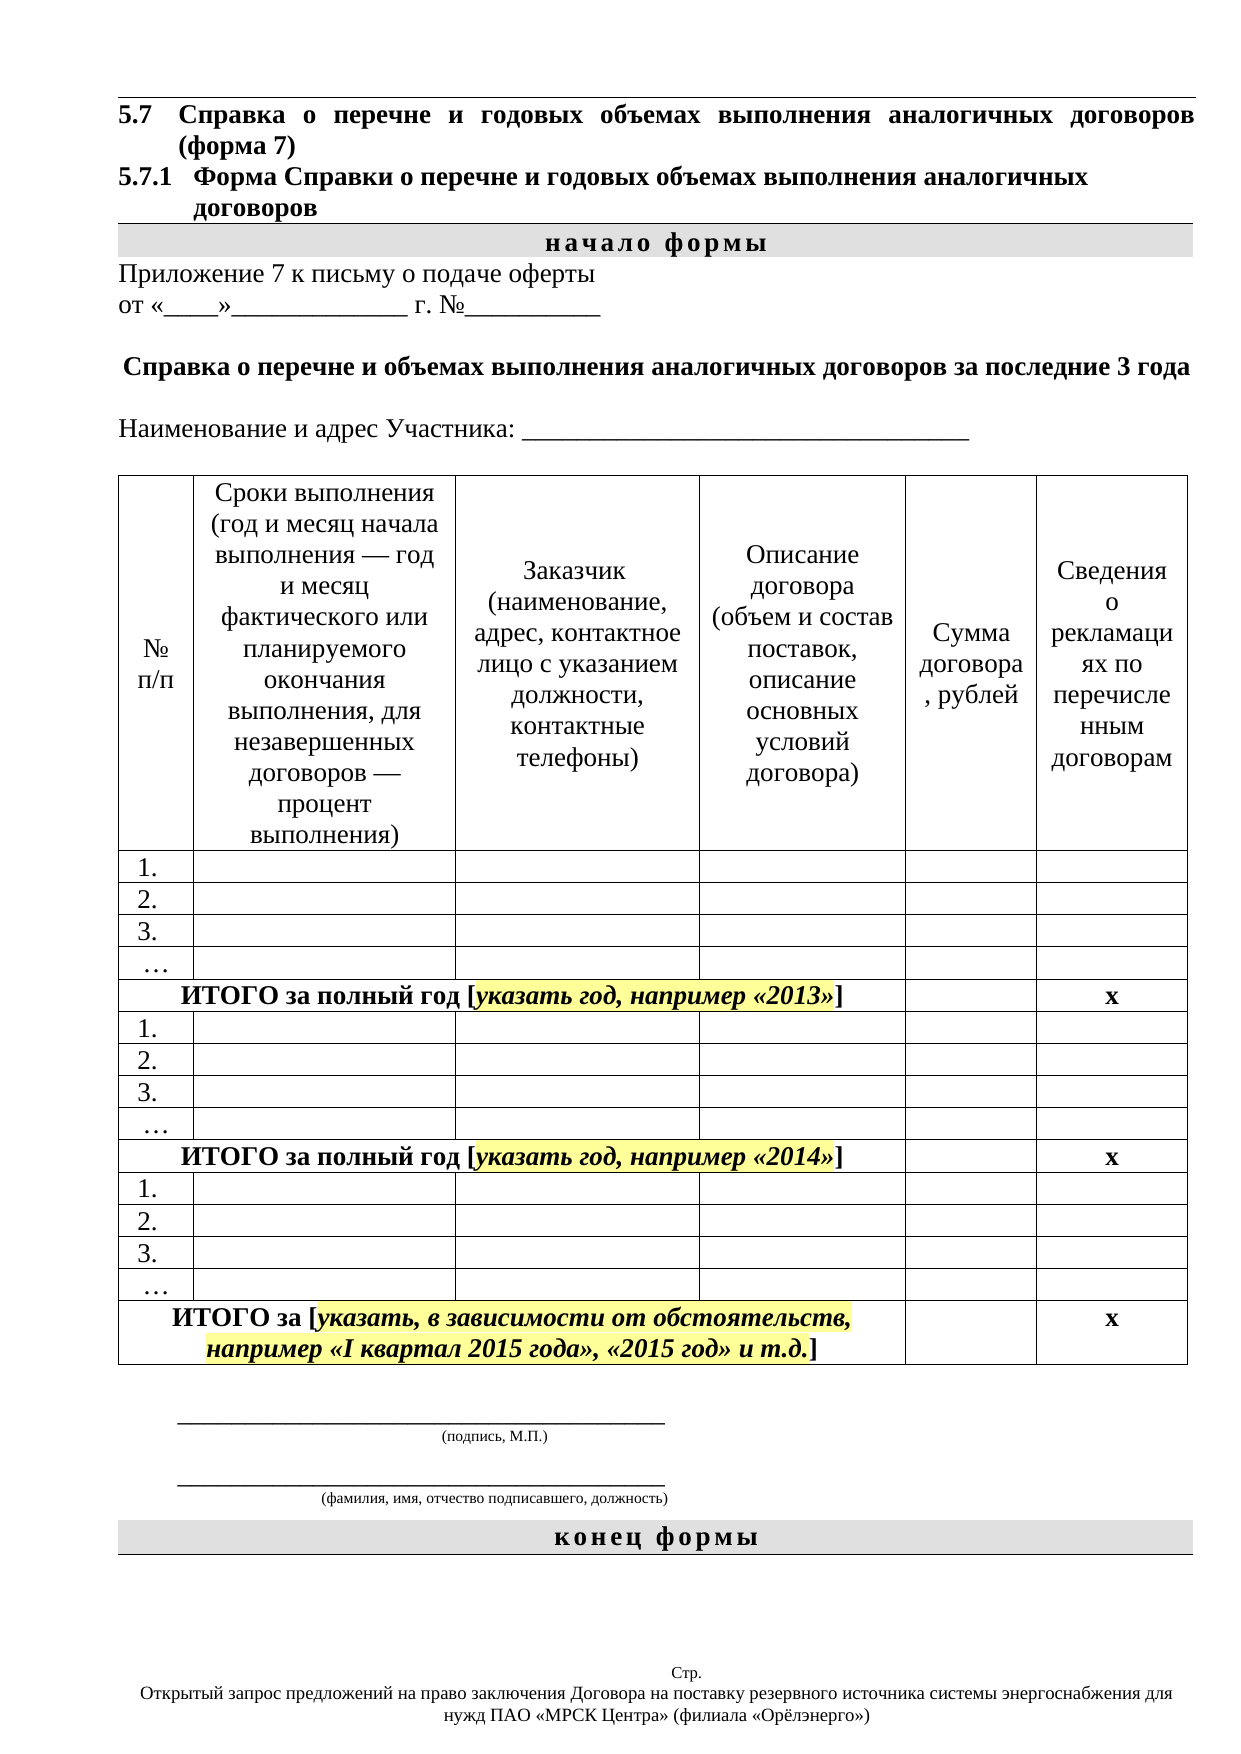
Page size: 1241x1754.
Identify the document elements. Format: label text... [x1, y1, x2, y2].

table_cell [119, 1173, 193, 1204]
table_cell [119, 915, 193, 946]
text (фамилия, имя, отчество подписавшего, должность) [118, 1489, 812, 1520]
table_cell [700, 915, 905, 946]
text начало формы [118, 224, 1193, 257]
table_cell [119, 1076, 193, 1107]
table_cell [456, 1076, 699, 1107]
table_cell [906, 947, 1036, 978]
table_cell [1037, 851, 1187, 882]
table_cell [194, 1269, 455, 1300]
table_cell … [119, 1269, 193, 1300]
table_cell [194, 915, 455, 946]
table_cell [906, 851, 1036, 882]
table_cell [194, 1205, 455, 1236]
table_cell [194, 1237, 455, 1268]
table_cell [1037, 1012, 1187, 1043]
table_cell [456, 1237, 699, 1268]
table_cell ИТОГО за полный год [указать год, например «2014»] [119, 1140, 476, 1172]
table_cell [700, 1237, 905, 1268]
table_cell [456, 947, 699, 978]
table_cell [456, 915, 699, 946]
table_cell [906, 883, 1036, 914]
table_cell [194, 1076, 455, 1107]
text конец формы [118, 1520, 1193, 1554]
table_cell [906, 1269, 1036, 1300]
table_cell [1037, 1076, 1187, 1107]
table_header № п/п [119, 476, 193, 850]
table_cell [906, 1173, 1036, 1204]
table_cell [119, 1012, 193, 1043]
table_cell [194, 1044, 455, 1075]
table_cell [700, 947, 905, 978]
table_cell [906, 1044, 1036, 1075]
table_cell [194, 1173, 455, 1204]
table_cell [456, 883, 699, 914]
table_cell [906, 1140, 1036, 1172]
table_header Описание договора (объем и состав поставок, описание основных условий договора) [700, 476, 905, 850]
table_cell [119, 883, 193, 914]
table_cell [456, 1012, 699, 1043]
table_cell [700, 851, 905, 882]
table_header Сроки выполнения (год и месяц начала выполнения — год и месяц фактического или планируемого окончания выполнения, для незавершенных договоров — процент выполнения) [194, 476, 455, 850]
table_cell [700, 1205, 905, 1236]
table_cell [1037, 1108, 1187, 1139]
table_cell [700, 1076, 905, 1107]
table_cell х [1037, 1140, 1187, 1172]
text ____________________________________ [118, 1458, 1196, 1489]
table_cell [700, 1012, 905, 1043]
table_cell ИТОГО за [указать, в зависимости от обстоятельств, например «I квартал 2015 года», «2015 год» и т.д.] [119, 1301, 905, 1364]
table_cell … [119, 1108, 193, 1139]
table_cell х [1037, 980, 1187, 1011]
table_cell [1037, 1173, 1187, 1204]
table_header Сумма договора, рублей [906, 476, 1036, 850]
table_header Заказчик (наименование, адрес, контактное лицо с указанием должности, контактные телефоны) [456, 476, 699, 850]
table_cell х [1037, 1301, 1187, 1364]
table_cell [456, 1205, 699, 1236]
table_cell [1037, 1205, 1187, 1236]
subtitle Справка о перечне и годовых объемах выполнения аналогичных договоров (форма 7) [118, 98, 1196, 160]
table_cell [1037, 883, 1187, 914]
table_cell [700, 1108, 905, 1139]
table_header Сведения о рекламациях по перечисленным договорам [1037, 476, 1187, 850]
text ____________________________________ [118, 1396, 1196, 1427]
table_cell [906, 1205, 1036, 1236]
table_cell [906, 980, 1036, 1011]
table_cell [1037, 915, 1187, 946]
table_cell [1037, 947, 1187, 978]
table_cell [700, 1044, 905, 1075]
table_cell [194, 947, 455, 978]
table_cell [906, 1012, 1036, 1043]
table_cell [194, 1012, 455, 1043]
text Наименование и адрес Участника: _________________________________ [118, 413, 1196, 444]
table_cell [906, 1108, 1036, 1139]
table_cell [1037, 1044, 1187, 1075]
table_cell [906, 1301, 1036, 1364]
subtitle Форма Справки о перечне и годовых объемах выполнения аналогичных договоров [118, 160, 1196, 223]
table_cell [456, 851, 699, 882]
table_cell [194, 1108, 455, 1139]
table_cell [456, 1173, 699, 1204]
text Справка о перечне и объемах выполнения аналогичных договоров за последние 3 года [118, 350, 1196, 381]
table_cell [194, 851, 455, 882]
table_cell [456, 1044, 699, 1075]
table_cell [119, 1205, 193, 1236]
table_cell [700, 1173, 905, 1204]
table_cell [119, 1237, 193, 1268]
table_cell [906, 1076, 1036, 1107]
table_cell [906, 915, 1036, 946]
table_cell ИТОГО за полный год [указать год, например «2013»] [119, 980, 476, 1011]
table_cell [1037, 1269, 1187, 1300]
table_cell [456, 1269, 699, 1300]
text Приложение 7 к письму о подаче оферты от «____»_____________ г. №__________ [118, 257, 1196, 319]
table_cell [700, 883, 905, 914]
text (подпись, М.П.) [118, 1427, 812, 1458]
table_cell … [119, 947, 193, 978]
table_cell [456, 1108, 699, 1139]
table_cell [194, 883, 455, 914]
table_cell [906, 1237, 1036, 1268]
table_cell [119, 1044, 193, 1075]
table_cell [1037, 1237, 1187, 1268]
table_cell [700, 1269, 905, 1300]
table_cell [119, 851, 193, 882]
